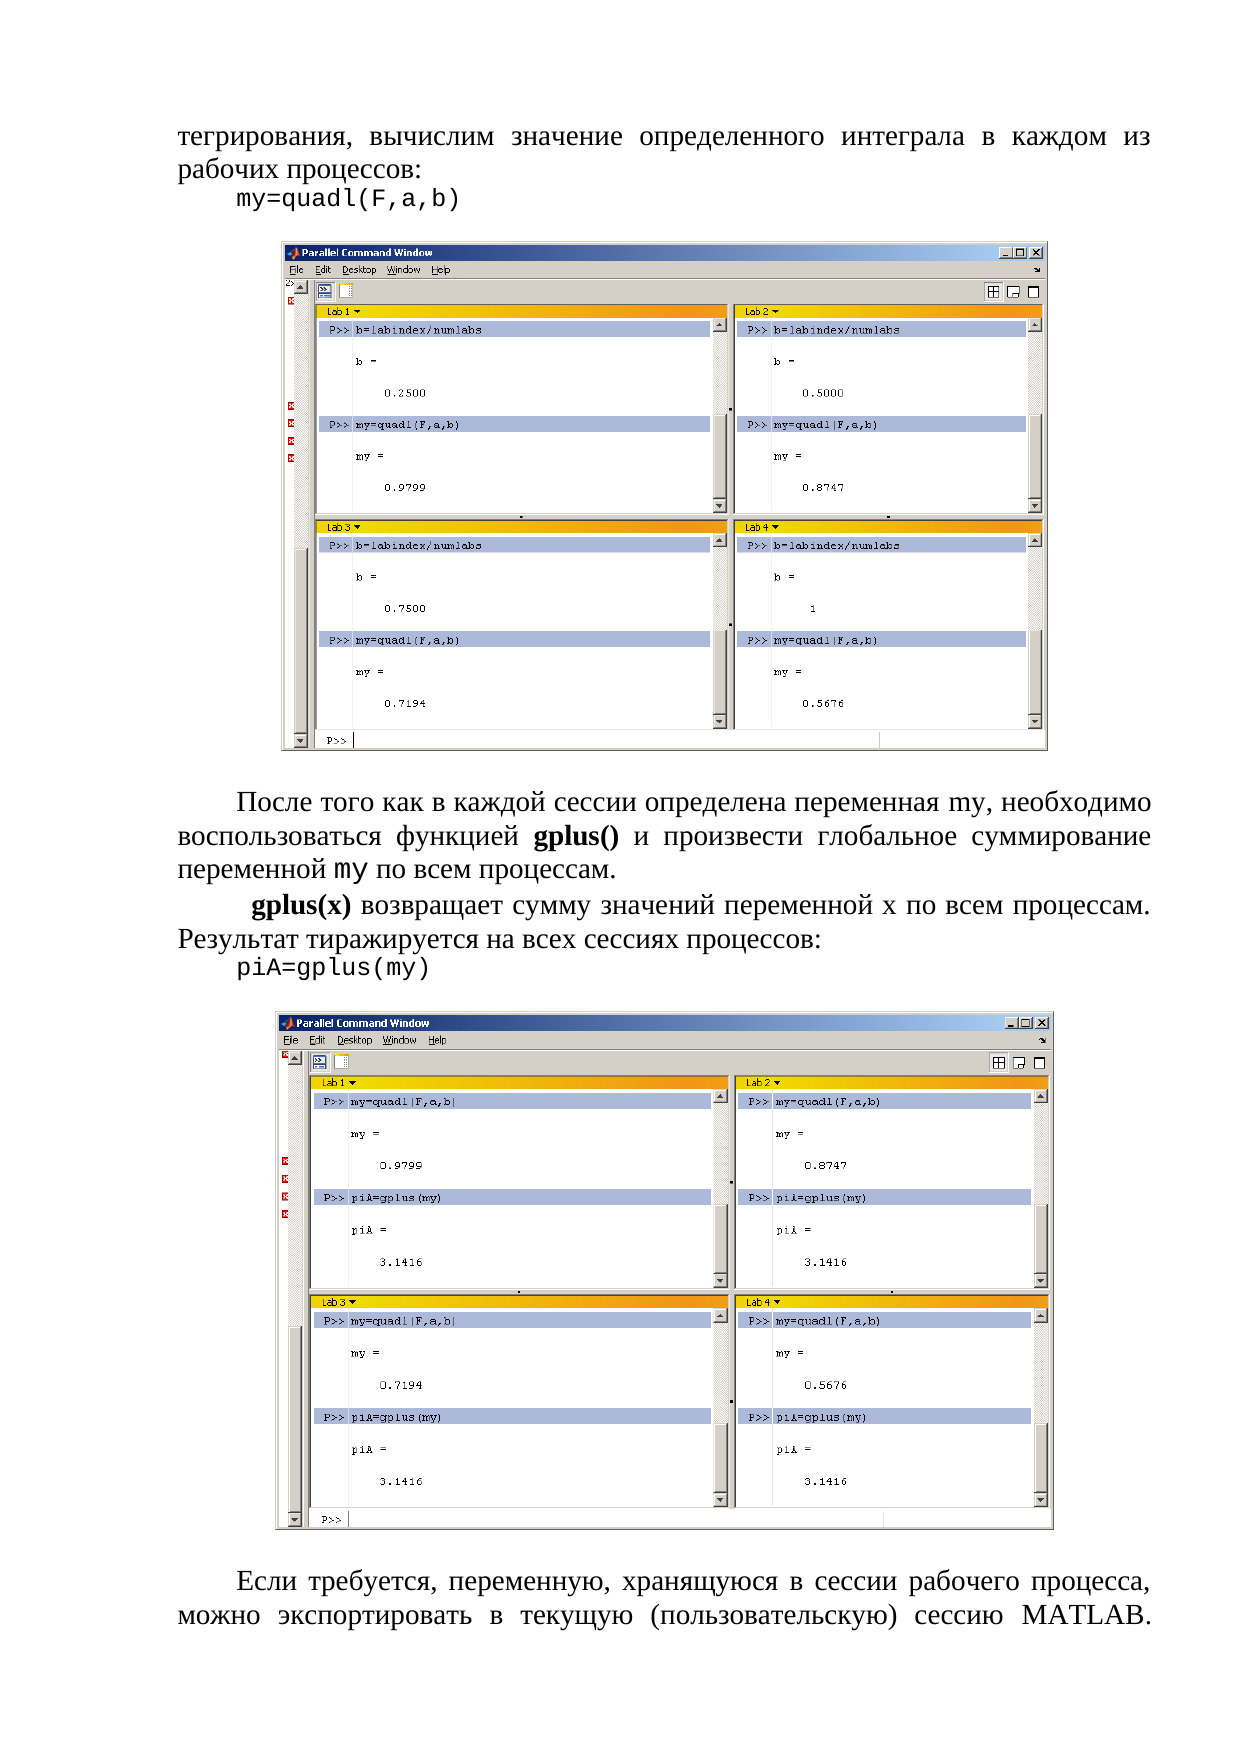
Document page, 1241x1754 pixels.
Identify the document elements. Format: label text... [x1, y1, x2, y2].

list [177, 118, 1152, 185]
picture [281, 241, 1048, 751]
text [177, 1563, 1152, 1631]
text gplus(х) возвращает сумму значений переменной х по всем процессам. Результат тиражируется на всех сессиях процессов: [177, 887, 1152, 954]
list piA=gplus(my) [177, 954, 1152, 983]
list my=quadl(F,a,b) [177, 185, 1152, 213]
picture [275, 1011, 1054, 1530]
text После того как в каждой сессии определена переменная my, необходимо воспользоваться функцией gplus() и произвести глобальное суммирование переменной my по всем процессам. [177, 784, 1152, 887]
